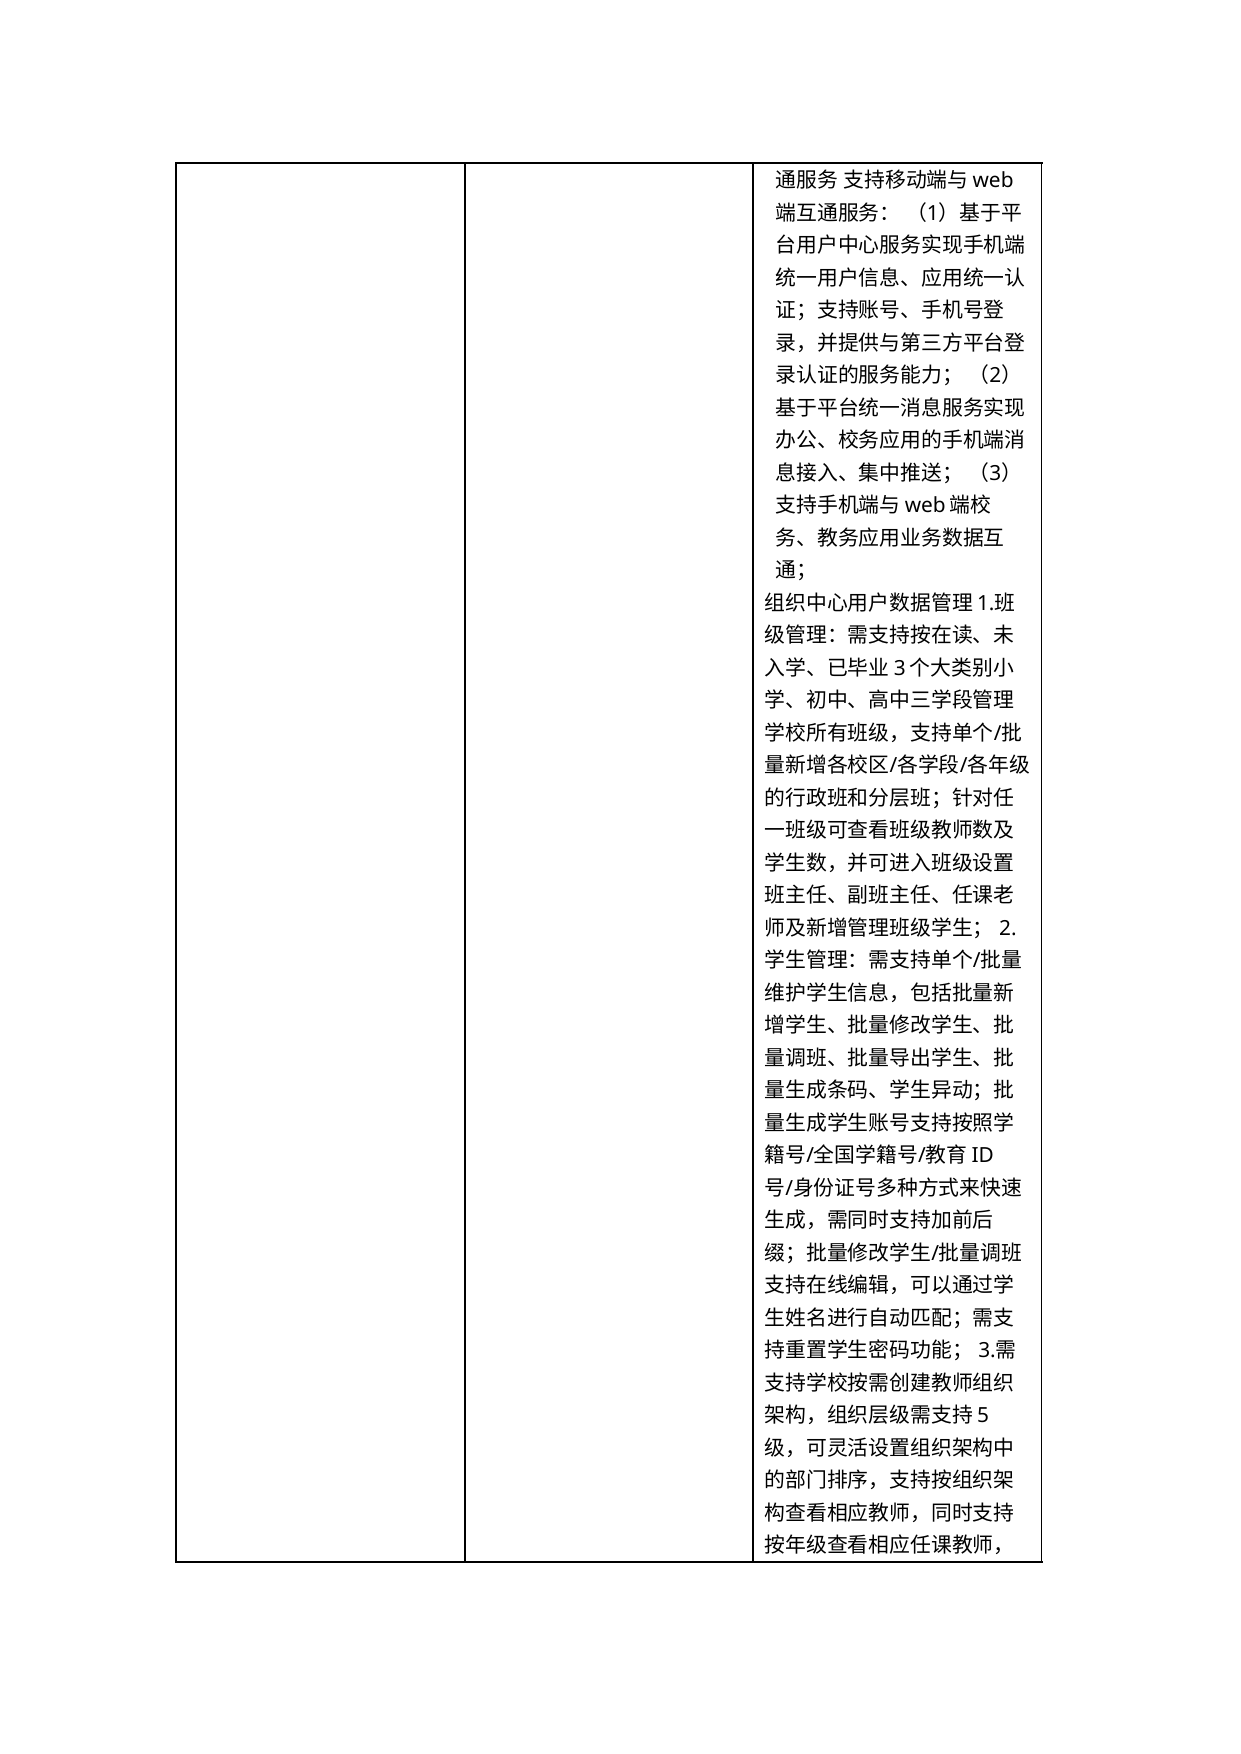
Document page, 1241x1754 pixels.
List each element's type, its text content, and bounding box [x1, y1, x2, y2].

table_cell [754, 164, 1041, 1561]
table_cell [466, 164, 752, 1561]
table_cell 1 [177, 164, 464, 1561]
